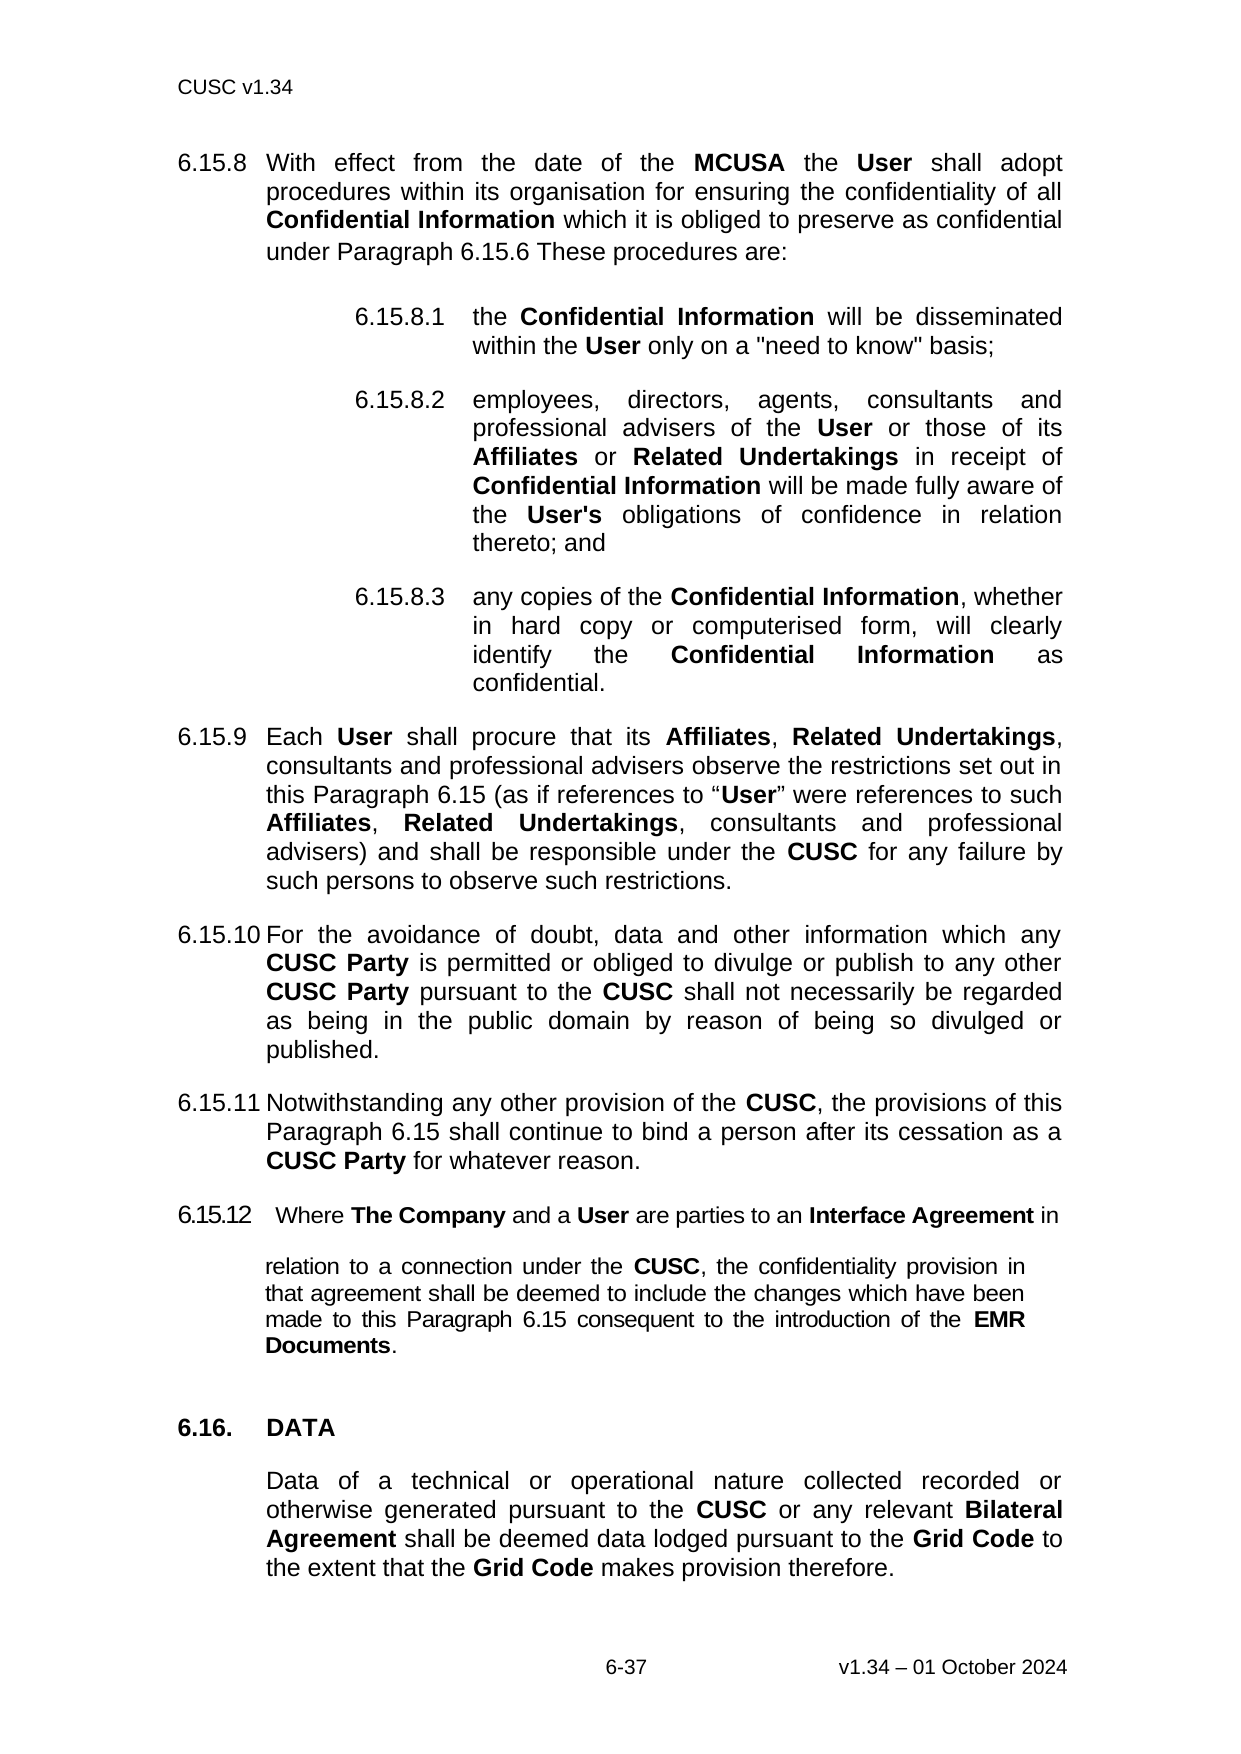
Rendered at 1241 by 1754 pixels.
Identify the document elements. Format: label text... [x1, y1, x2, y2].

text 6.15.8.2 employees, directors, agents, consultants and professional advisers of the User or those of its Affiliates or Related Undertakings in receipt of Confidential Information will be made fully aware of the User's obligations of confidence in relation thereto; and [354, 384, 1063, 557]
text 6.15.8 With effect from the date of the MCUSA the User shall adopt procedures within its organisation for ensuring the confidentiality of all Confidential Information which it is obliged to preserve as confidential under Paragraph 6.15.6 These procedures are: [177, 148, 1063, 268]
subtitle 6.15.11 Notwithsting any other provision of the CUSC, the provisions of this Paragraph 6.15 shall continue to bind a person after its cessation as a CUSC Party for whatever reason. [177, 1088, 1063, 1174]
subtitle 6.15.9 Each User shall procure that its Affiliates, Related Undertakings, consultants and professional advisers observe the restrictions set out in this Paragraph 6.15 (as if references to “User” were references to such Affiliates, Related Undertakings, consultants and professional advisers) and shall be responsible under the CUSC for any failure by such persons to observe such restrictions. [177, 722, 1063, 894]
text 6.15.12 Where The Company a User are parties to an Interface Agreement in [177, 1199, 1063, 1228]
text 6.15.8.3 any copies of the Confidential Information, whether in hard copy or computerised form, will clearly identify the Confidential Information as confidential. [354, 582, 1063, 697]
subtitle 6.15.10 For the avoidance of doubt, data and other information which any CUSC Party is permitted or obliged to divulge or publish to any other CUSC Party pursuant to the CUSC shall not necessarily be regarded as being in the public domain by reason of being so divulged or published. [177, 919, 1063, 1063]
text Data of a technical or operational nature collected recorded or otherwise generated pursuant to the CUSC or any relevant Bilateral Agreement shall be deemed data lodged pursuant to the Grid Code to the extent that the Grid Code makes provision therefore. [266, 1466, 1063, 1581]
text 6.15.8.1 the Confidential Information will be disseminated within the User only on a "need to know" basis; [354, 302, 1063, 359]
text relation to a connection under the CUSC, the confidentiality provision in that agreement shall be deemed to include the changes which have been made to this Paragraph 6.15 consequent to the introduction of the EMR Documents. [265, 1253, 1026, 1359]
subtitle DATA [177, 1412, 1063, 1441]
